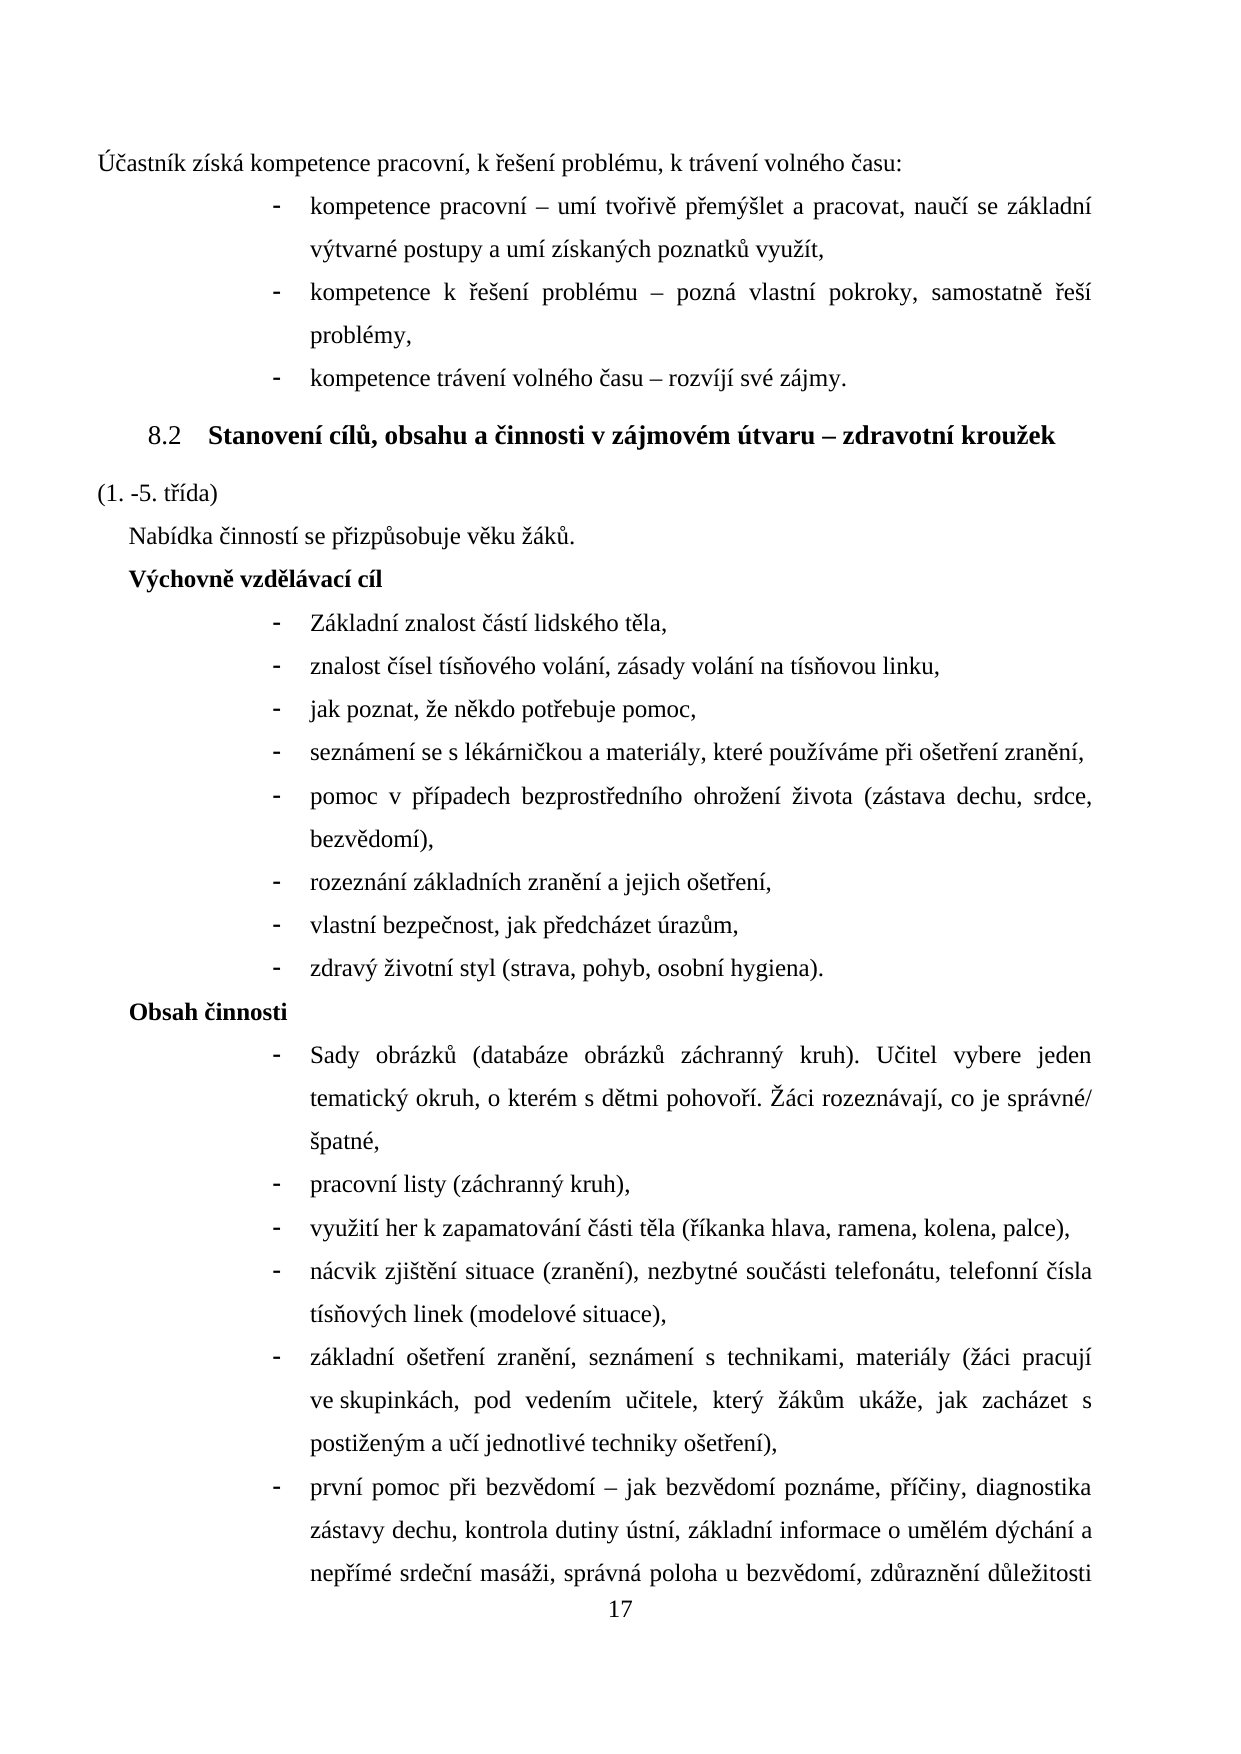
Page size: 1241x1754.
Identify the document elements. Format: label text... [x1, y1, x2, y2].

list kompetence k řešení problému – pozná vlastní pokroky, samostatně řeší problémy, [272, 277, 1093, 349]
subtitle Stanovení cílů, obsahu a činnosti v zájmovém útvaru – zdravotní kroužek [148, 419, 1093, 450]
list zdravý životní styl (strava, pohyb, osobní hygiena). [272, 953, 1093, 982]
list jak poznat, že někdo potřebuje pomoc, [272, 694, 1093, 723]
list pracovní listy (záchranný kruh), [272, 1169, 1093, 1198]
list seznámení se s lékárničkou a materiály, které používáme při ošetření zranění, [272, 737, 1093, 766]
text Obsah činnosti [128, 997, 1093, 1025]
list základní ošetření zranění, seznámení s technikami, materiály (žáci pracují ve skupinkách, pod vedením učitele, který žákům ukáže, jak zacházet s postiženým a učí jednotlivé techniky ošetření), [272, 1342, 1093, 1457]
list Sady obrázků (databáze obrázků záchranný kruh). Učitel vybere jeden tematický okruh, o kterém s dětmi pohovoří. Žáci rozeznávají, co je správné/ špatné, [272, 1040, 1093, 1155]
list vlastní bezpečnost, jak předcházet úrazům, [272, 910, 1093, 939]
list Základní znalost částí lidského těla, [272, 608, 1093, 637]
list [272, 1472, 1093, 1587]
list nácvik zjištění situace (zranění), nezbytné součásti telefonátu, telefonní čísla tísňových linek (modelové situace), [272, 1256, 1093, 1328]
list znalost čísel tísňového volání, zásady volání na tísňovou linku, [272, 651, 1093, 680]
text Účastník získá kompetence pracovní, k řešení problému, k trávení volného času: [97, 148, 1093, 176]
list rozeznání základních zranění a jejich ošetření, [272, 867, 1093, 896]
list využití her k zapamatování části těla (říkanka hlava, ramena, kolena, palce), [272, 1213, 1093, 1241]
list kompetence trávení volného času – rozvíjí své zájmy. [272, 363, 1093, 392]
text (1. -5. třída) [97, 478, 1093, 507]
list pomoc v případech bezprostředního ohrožení života (zástava dechu, srdce, bezvědomí), [272, 781, 1093, 853]
list kompetence pracovní – umí tvořivě přemýšlet a pracovat, naučí se základní výtvarné postupy a umí získaných poznatků využít, [272, 191, 1093, 263]
text Výchovně vzdělávací cíl [128, 564, 1093, 593]
text Nabídka činností se přizpůsobuje věku žáků. [128, 521, 1093, 550]
